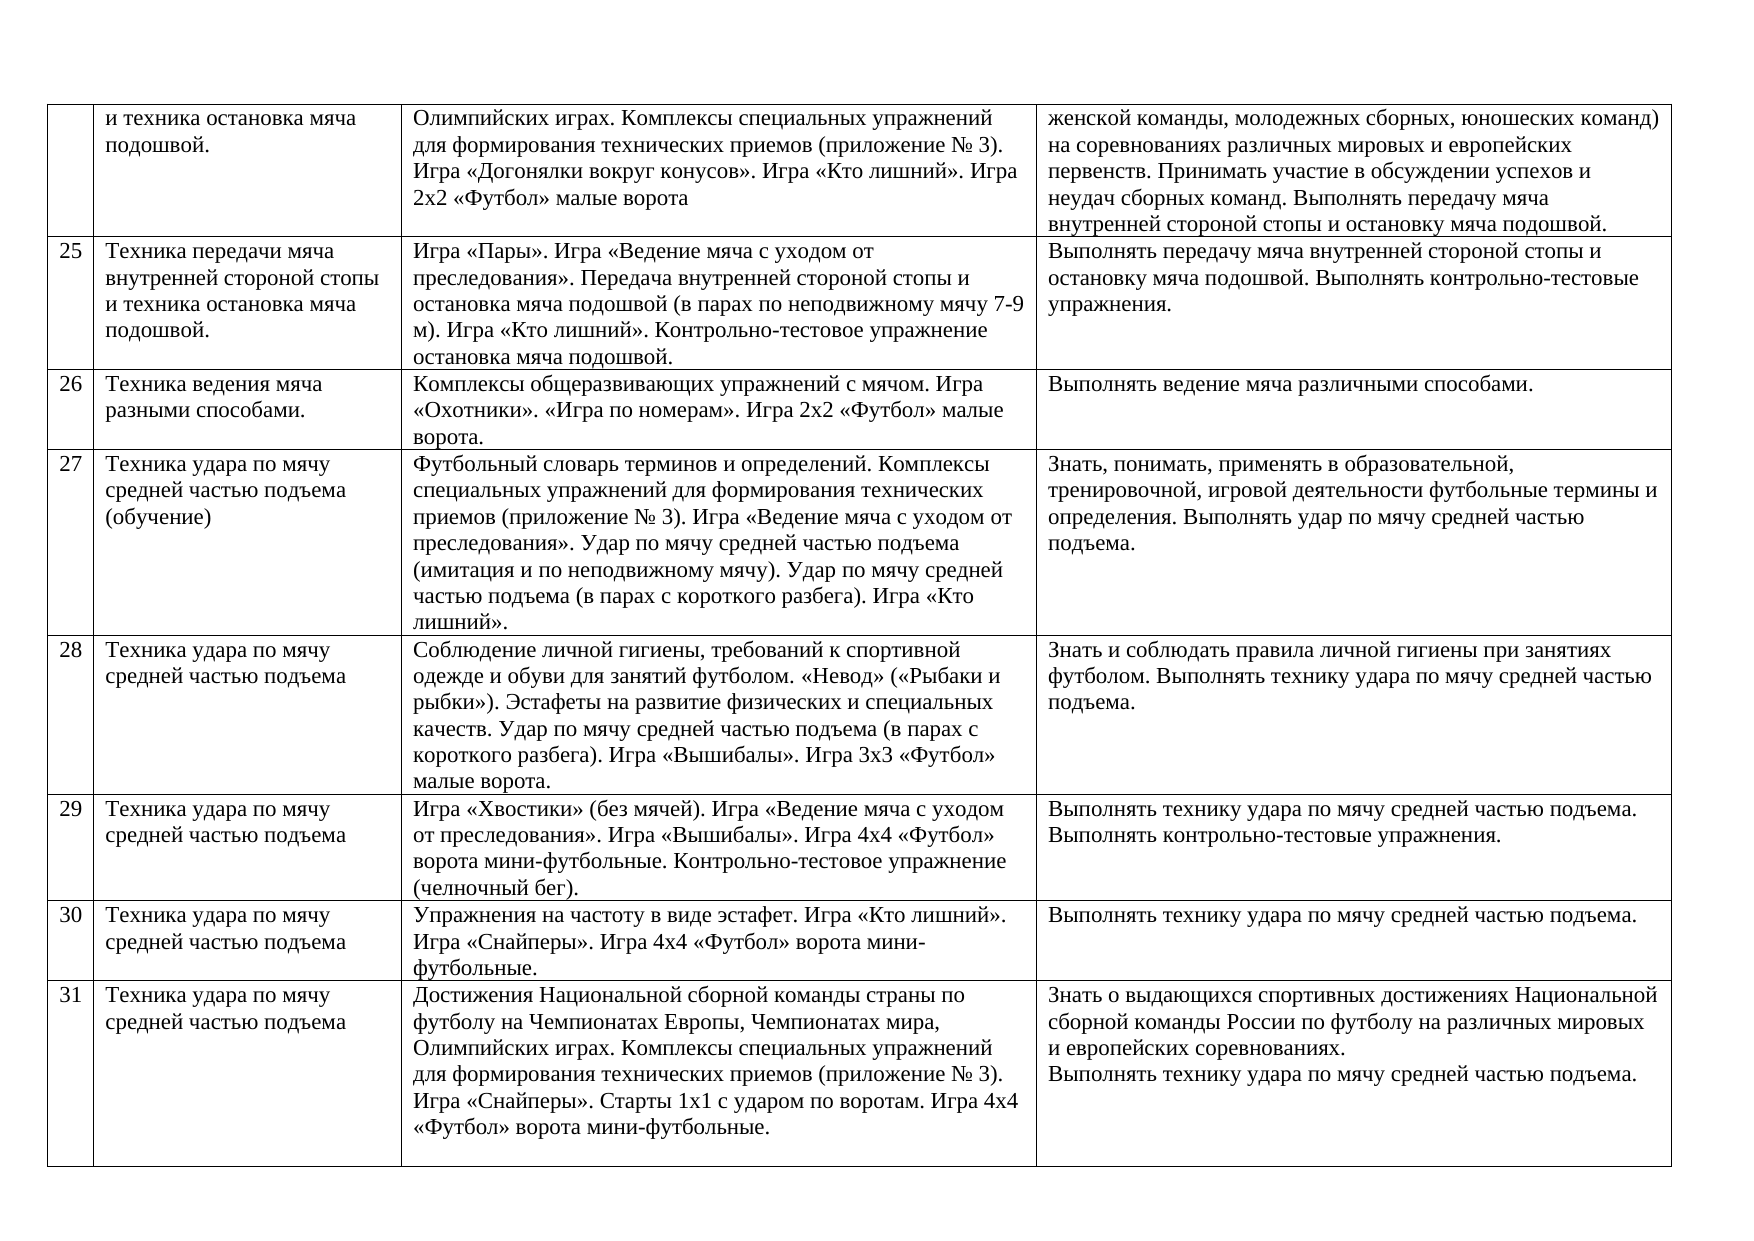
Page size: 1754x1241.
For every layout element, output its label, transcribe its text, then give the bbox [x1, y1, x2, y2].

table_cell Знать о выдающихся спортивных достижениях Национальной сборной команды России по футболу на различных мировых и европейских соревнованиях. Выполнять технику удара по мячу средней частью подъема. [1037, 981, 1671, 1166]
table_cell Техника удара по мячу средней частью подъема [94, 795, 401, 900]
table_cell Игра «Пары». Игра «Ведение мяча с уходом от преследования». Передача внутренней стороной стопы и остановка мяча подошвой (в парах по неподвижному мячу 7-9 м). Игра «Кто лишний». Контрольно-тестовое упражнение остановка мяча подошвой. [402, 237, 1036, 369]
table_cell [94, 105, 401, 236]
table_cell 31 [48, 981, 93, 1166]
table_cell Знать, понимать, применять в образовательной, тренировочной, игровой деятельности футбольные термины и определения. Выполнять удар по мячу средней частью подъема. [1037, 450, 1671, 635]
table_cell Выполнять передачу мяча внутренней стороной стопы и остановку мяча подошвой. Выполнять контрольно-тестовые упражнения. [1037, 237, 1671, 369]
table_cell Игра «Хвостики» (без мячей). Игра «Ведение мяча с уходом от преследования». Игра «Вышибалы». Игра 4х4 «Футбол» ворота мини-футбольные. Контрольно-тестовое упражнение (челночный бег). [402, 795, 1036, 900]
table_cell Выполнять технику удара по мячу средней частью подъема. [1037, 901, 1671, 980]
table_cell Упражнения на частоту в виде эстафет. Игра «Кто лишний». Игра «Снайперы». Игра 4х4 «Футбол» ворота мини-футбольные. [402, 901, 1036, 980]
table_cell Техника удара по мячу средней частью подъема (обучение) [94, 450, 401, 635]
table_cell 24 [48, 105, 93, 236]
table_cell Техника передачи мяча внутренней стороной стопы и техника остановка мяча подошвой. [94, 237, 401, 369]
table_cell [1037, 105, 1671, 236]
table_cell 30 [48, 901, 93, 980]
table_cell Техника удара по мячу средней частью подъема [94, 636, 401, 794]
table_cell Выполнять ведение мяча различными способами. [1037, 370, 1671, 449]
table_cell Выполнять технику удара по мячу средней частью подъема. Выполнять контрольно-тестовые упражнения. [1037, 795, 1671, 900]
table_cell 26 [48, 370, 93, 449]
table_cell 27 [48, 450, 93, 635]
table_cell Знать и соблюдать правила личной гигиены при занятиях футболом. Выполнять технику удара по мячу средней частью подъема. [1037, 636, 1671, 794]
table_cell Комплексы общеразвивающих упражнений с мячом. Игра «Охотники». «Игра по номерам». Игра 2х2 «Футбол» малые ворота. [402, 370, 1036, 449]
table_cell 25 [48, 237, 93, 369]
table_cell Достижения Национальной сборной команды страны по футболу на Чемпионатах Европы, Чемпионатах мира, Олимпийских играх. Комплексы специальных упражнений для формирования технических приемов (приложение № 3). Игра «Снайперы». Старты 1х1 с ударом по воротам. Игра 4х4 «Футбол» ворота мини-футбольные. [402, 981, 1036, 1166]
table_cell Футбольный словарь терминов и определений. Комплексы специальных упражнений для формирования технических приемов (приложение № 3). Игра «Ведение мяча с уходом от преследования». Удар по мячу средней частью подъема (имитация и по неподвижному мячу). Удар по мячу средней частью подъема (в парах с короткого разбега). Игра «Кто лишний». [402, 450, 1036, 635]
table_cell Соблюдение личной гигиены, требований к спортивной одежде и обуви для занятий футболом. «Невод» («Рыбаки и рыбки»). Эстафеты на развитие физических и специальных качеств. Удар по мячу средней частью подъема (в парах с короткого разбега). Игра «Вышибалы». Игра 3х3 «Футбол» малые ворота. [402, 636, 1036, 794]
table_cell Техника удара по мячу средней частью подъема [94, 901, 401, 980]
table_cell 28 [48, 636, 93, 794]
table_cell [402, 105, 1036, 236]
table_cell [94, 981, 401, 1166]
table_cell 29 [48, 795, 93, 900]
table_cell Техника ведения мяча разными способами. [94, 370, 401, 449]
